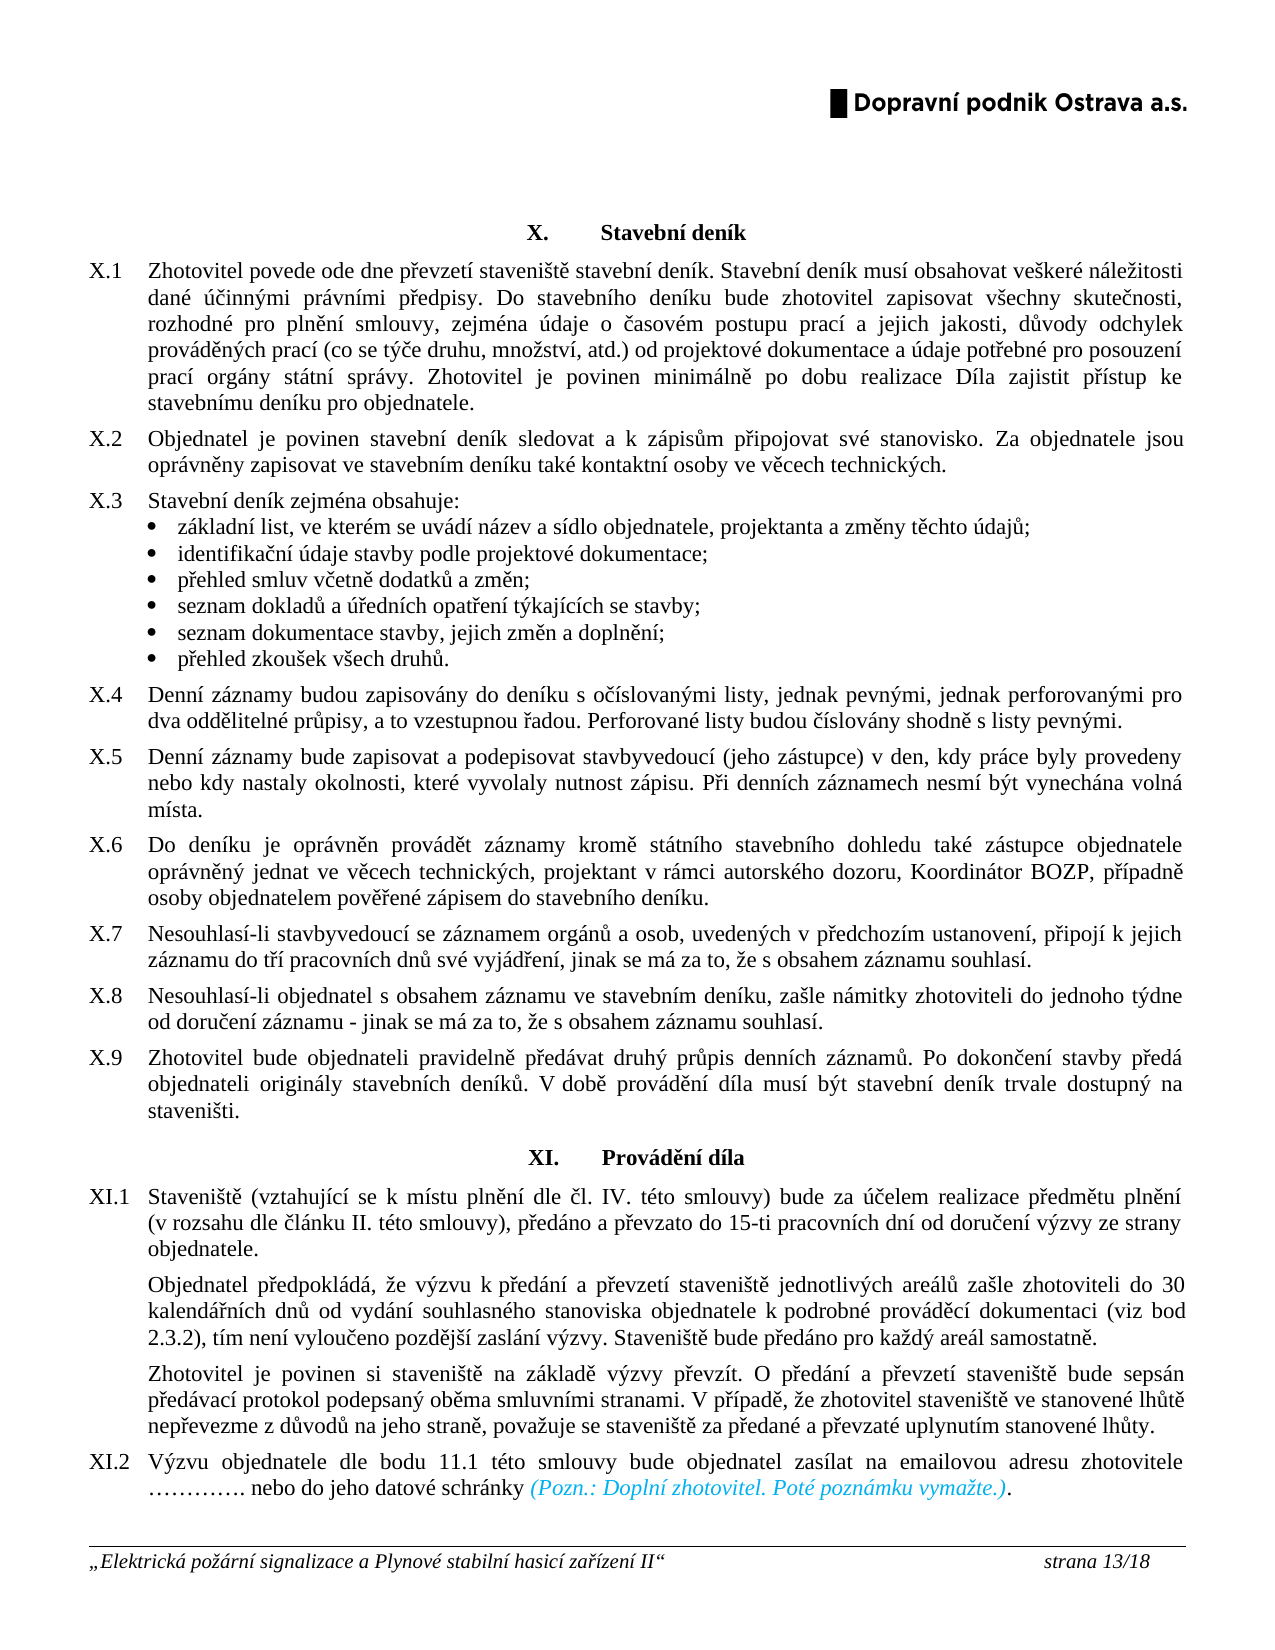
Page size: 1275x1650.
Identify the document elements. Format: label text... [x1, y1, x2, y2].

list Nesouhlasí-li stavbyvedoucí se záznamem orgánů a osob, uvedených v předchozím ustanovení, připojí k jejich záznamu do tří pracovních dnů své vyjádření, jinak se má za to, že s obsahem záznamu souhlasí. [89, 920, 1184, 972]
text Objednatel předpokládá, že výzvu k předání a převzetí staveniště jednotlivých areálů zašle zhotoviteli do 30 kalendářních dnů od vydání souhlasného stanoviska objednatele k podrobné prováděcí dokumentaci (viz bod 2.3.2), tím není vyloučeno pozdější zaslání výzvy. Staveniště bude předáno pro každý areál samostatně. [148, 1271, 1186, 1350]
subtitle Provádění díla [89, 1144, 1184, 1170]
list přehled zkoušek všech druhů. [148, 645, 1186, 671]
list Objednatel je povinen stavební deník sledovat a k zápisům připojovat své stanovisko. Za objednatele jsou oprávněny zapisovat ve stavebním deníku také kontaktní osoby ve věcech technických. [89, 425, 1184, 478]
list Staveniště (vztahující se k místu plnění dle čl. IV. této smlouvy) bude za účelem realizace předmětu plnění (v rozsahu dle článku II. této smlouvy), předáno a převzato do 15-ti pracovních dní od doručení výzvy ze strany objednatele. [89, 1183, 1184, 1262]
list Výzvu objednatele dle bodu 11.1 této smlouvy bude objednatel zasílat na emailovou adresu zhotovitele …………. nebo do jeho datové schránky (Pozn.: Doplní zhotovitel. Poté poznámku vymažte.). [89, 1448, 1184, 1501]
list Nesouhlasí-li objednatel s obsahem záznamu ve stavebním deníku, zašle námitky zhotoviteli do jednoho týdne od doručení záznamu - jinak se má za to, že s obsahem záznamu souhlasí. [89, 982, 1184, 1034]
list identifikační údaje stavby podle projektové dokumentace; [148, 540, 1186, 566]
list Stavební deník zejména obsahuje: [89, 487, 1184, 513]
list seznam dokladů a úředních opatření týkajících se stavby; [148, 592, 1186, 619]
list přehled smluv včetně dodatků a změn; [148, 566, 1186, 592]
subtitle Stavební deník [89, 218, 1184, 245]
list Zhotovitel povede ode dne převzetí staveniště stavební deník. Stavební deník musí obsahovat veškeré náležitosti dané účinnými právními předpisy. Do stavebního deníku bude zhotovitel zapisovat všechny skutečnosti, rozhodné pro plnění smlouvy, zejména údaje o časovém postupu prací a jejich jakosti, důvody odchylek prováděných prací (co se týče druhu, množství, atd.) od projektové dokumentace a údaje potřebné pro posouzení prací orgány státní správy. Zhotovitel je povinen minimálně po dobu realizace Díla zajistit přístup ke stavebnímu deníku pro objednatele. [89, 257, 1184, 416]
picture [830, 89, 1187, 118]
list seznam dokumentace stavby, jejich změn a doplnění; [148, 619, 1186, 645]
list Zhotovitel bude objednateli pravidelně předávat druhý průpis denních záznamů. Po dokončení stavby předá objednateli originály stavebních deníků. V době provádění díla musí být stavební deník trvale dostupný na staveništi. [89, 1044, 1184, 1123]
list Denní záznamy bude zapisovat a podepisovat stavbyvedoucí (jeho zástupce) v den, kdy práce byly provedeny nebo kdy nastaly okolnosti, které vyvolaly nutnost zápisu. Při denních záznamech nesmí být vynechána volná místa. [89, 743, 1184, 822]
text Zhotovitel je povinen si staveniště na základě výzvy převzít. O předání a převzetí staveniště bude sepsán předávací protokol podepsaný oběma smluvními stranami. V případě, že zhotovitel staveniště ve stanovené lhůtě nepřevezme z důvodů na jeho straně, považuje se staveniště za předané a převzaté uplynutím stanovené lhůty. [148, 1359, 1186, 1439]
list Denní záznamy budou zapisovány do deníku s očíslovanými listy, jednak pevnými, jednak perforovanými pro dva oddělitelné průpisy, a to vzestupnou řadou. Perforované listy budou číslovány shodně s listy pevnými. [89, 681, 1184, 733]
list základní list, ve kterém se uvádí název a sídlo objednatele, projektanta a změny těchto údajů; [148, 513, 1186, 540]
list Do deníku je oprávněn provádět záznamy kromě státního stavebního dohledu také zástupce objednatele oprávněný jednat ve věcech technických, projektant v rámci autorského dozoru, Koordinátor BOZP, případně osoby objednatelem pověřené zápisem do stavebního deníku. [89, 831, 1184, 910]
